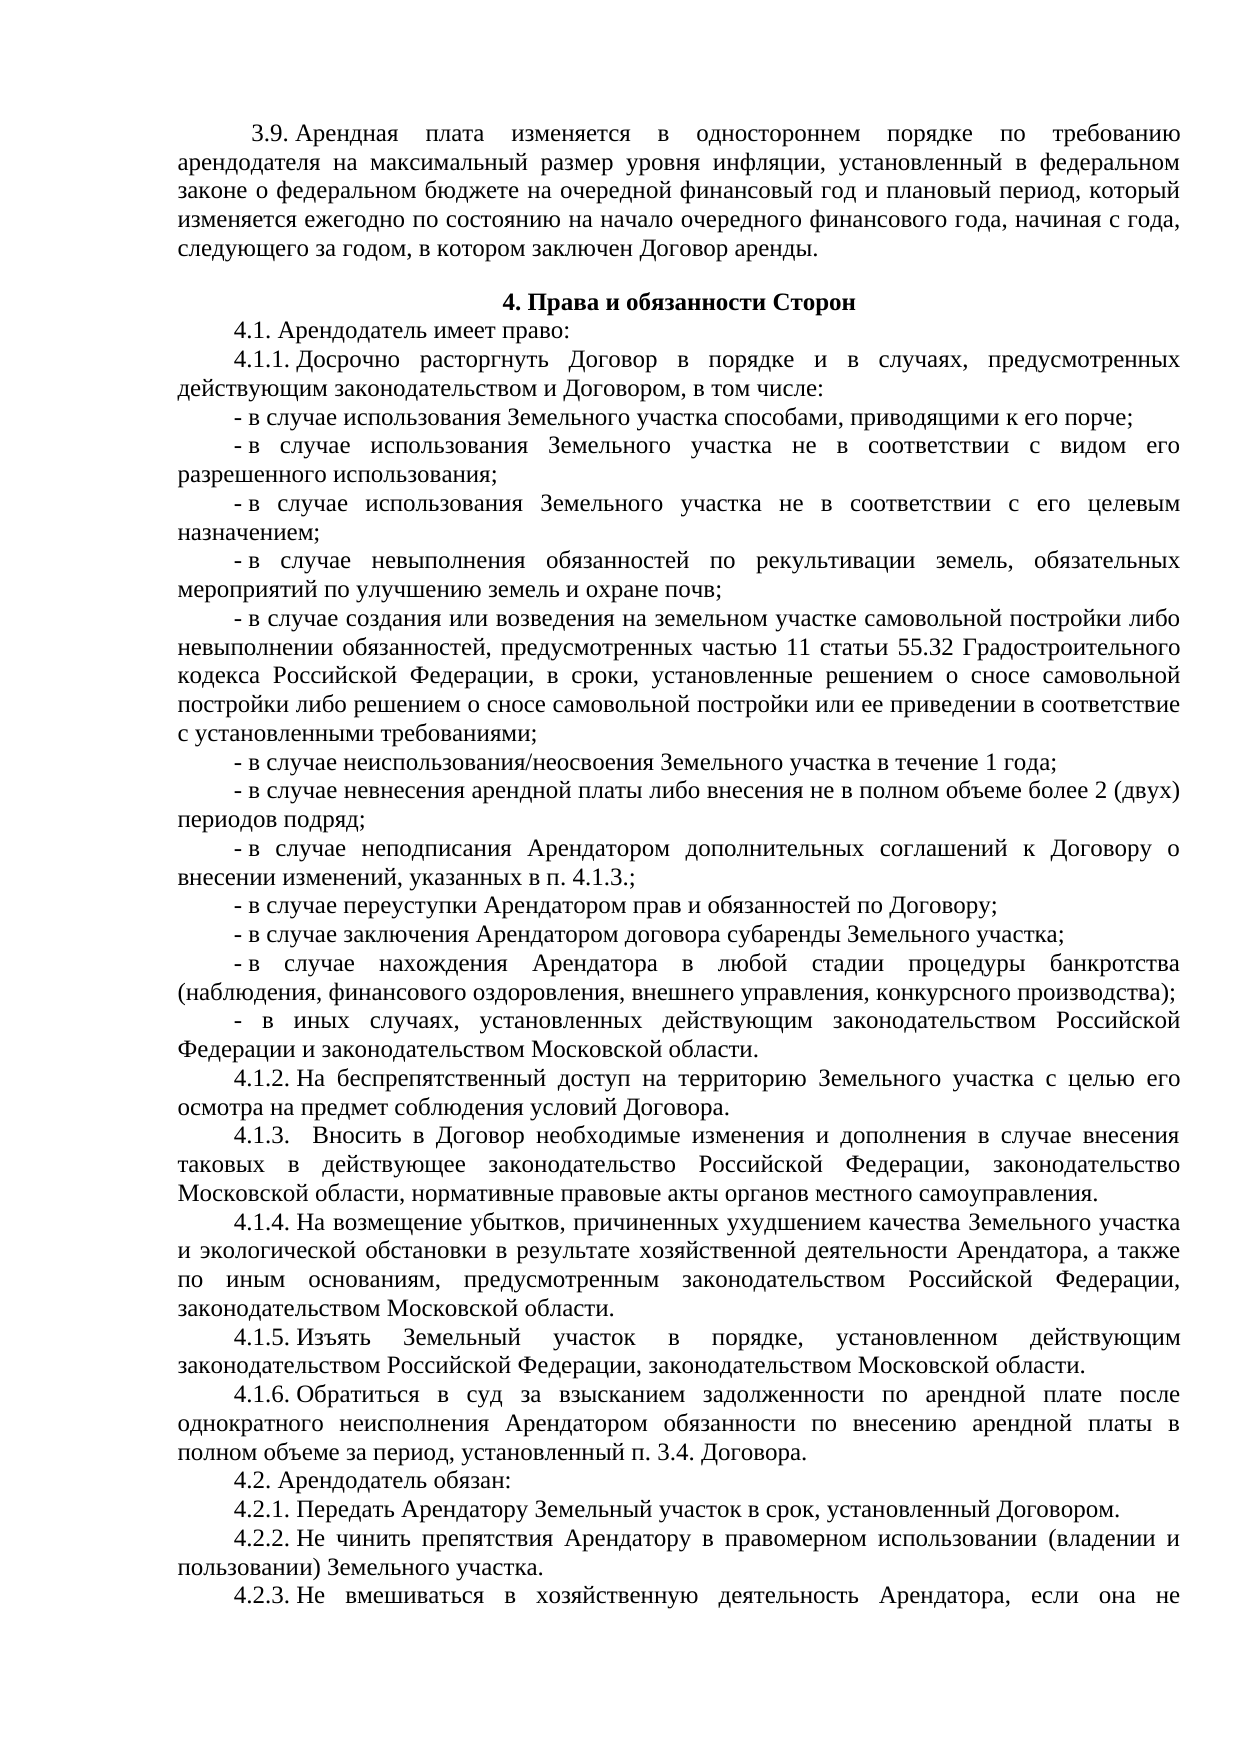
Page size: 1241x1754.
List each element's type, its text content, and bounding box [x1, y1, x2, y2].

text 4.2.1. Передать Арендатору Земельный участок в срок, установленный Договором. [177, 1494, 1181, 1523]
text 4.1.3. Вносить в Договор необходимые изменения и дополнения в случае внесения таковых в действующее законодательство Российской Федерации, законодательство Московской области, нормативные правовые акты органов местного самоуправления. [177, 1121, 1181, 1207]
text - в случае создания или возведения на земельном участке самовольной постройки либо невыполнении обязанностей, предусмотренных частью 11 статьи 55.32 Градостроительного кодекса Российской Федерации, в сроки, установленные решением о сносе самовольной постройки либо решением о сносе самовольной постройки или ее приведении в соответствие с установленными требованиями; [177, 603, 1181, 747]
text 4.1.1. Досрочно расторгнуть Договор в порядке и в случаях, предусмотренных действующим законодательством и Договором, в том числе: [177, 344, 1181, 402]
text 4.1.6. Обратиться в суд за взысканием задолженности по арендной плате после однократного неисполнения Арендатором обязанности по внесению арендной платы в полном объеме за период, установленный п. 3.4. Договора. [177, 1379, 1181, 1466]
text - в случае неподписания Арендатором дополнительных соглашений к Договору о внесении изменений, указанных в п. 4.1.3.; [177, 833, 1181, 891]
text - в случае использования Земельного участка не в соответствии с его целевым назначением; [177, 488, 1181, 546]
text 4. Права и обязанности Сторон [177, 287, 1181, 316]
text - в случае нахождения Арендатора в любой стадии процедуры банкротства (наблюдения, финансового оздоровления, внешнего управления, конкурсного производства); [177, 948, 1181, 1006]
text 4.1. Арендодатель имеет право: [177, 316, 1181, 344]
text 4.1.4. На возмещение убытков, причиненных ухудшением качества Земельного участка и экологической обстановки в результате хозяйственной деятельности Арендатора, а также по иным основаниям, предусмотренным законодательством Российской Федерации, законодательством Московской области. [177, 1207, 1181, 1322]
text - в случае переуступки Арендатором прав и обязанностей по Договору; [177, 891, 1181, 919]
text - в случае невнесения арендной платы либо внесения не в полном объеме более 2 (двух) периодов подряд; [177, 776, 1181, 833]
text - в случае заключения Арендатором договора субаренды Земельного участка; [177, 919, 1181, 948]
text - в случае неиспользования/неосвоения Земельного участка в течение 1 года; [177, 747, 1181, 776]
text - в иных случаях, установленных действующим законодательством Российской Федерации и законодательством Московской области. [177, 1006, 1181, 1063]
text - в случае использования Земельного участка не в соответствии с видом его разрешенного использования; [177, 431, 1181, 488]
text 4.2.2. Не чинить препятствия Арендатору в правомерном использовании (владении и пользовании) Земельного участка. [177, 1523, 1181, 1581]
text - в случае невыполнения обязанностей по рекультивации земель, обязательных мероприятий по улучшению земель и охране почв; [177, 546, 1181, 603]
text 4.2. Арендодатель обязан: [177, 1466, 1181, 1494]
text 3.9. Арендная плата изменяется в одностороннем порядке по требованию арендодателя на максимальный размер уровня инфляции, установленный в федеральном законе о федеральном бюджете на очередной финансовый год и плановый период, который изменяется ежегодно по состоянию на начало очередного финансового года, начиная с года, следующего за годом, в котором заключен Договор аренды. [177, 118, 1181, 262]
text 4.1.2. На беспрепятственный доступ на территорию Земельного участка с целью его осмотра на предмет соблюдения условий Договора. [177, 1063, 1181, 1121]
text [177, 1581, 1181, 1609]
text - в случае использования Земельного участка способами, приводящими к его порче; [177, 402, 1181, 431]
text 4.1.5. Изъять Земельный участок в порядке, установленном действующим законодательством Российской Федерации, законодательством Московской области. [177, 1322, 1181, 1379]
